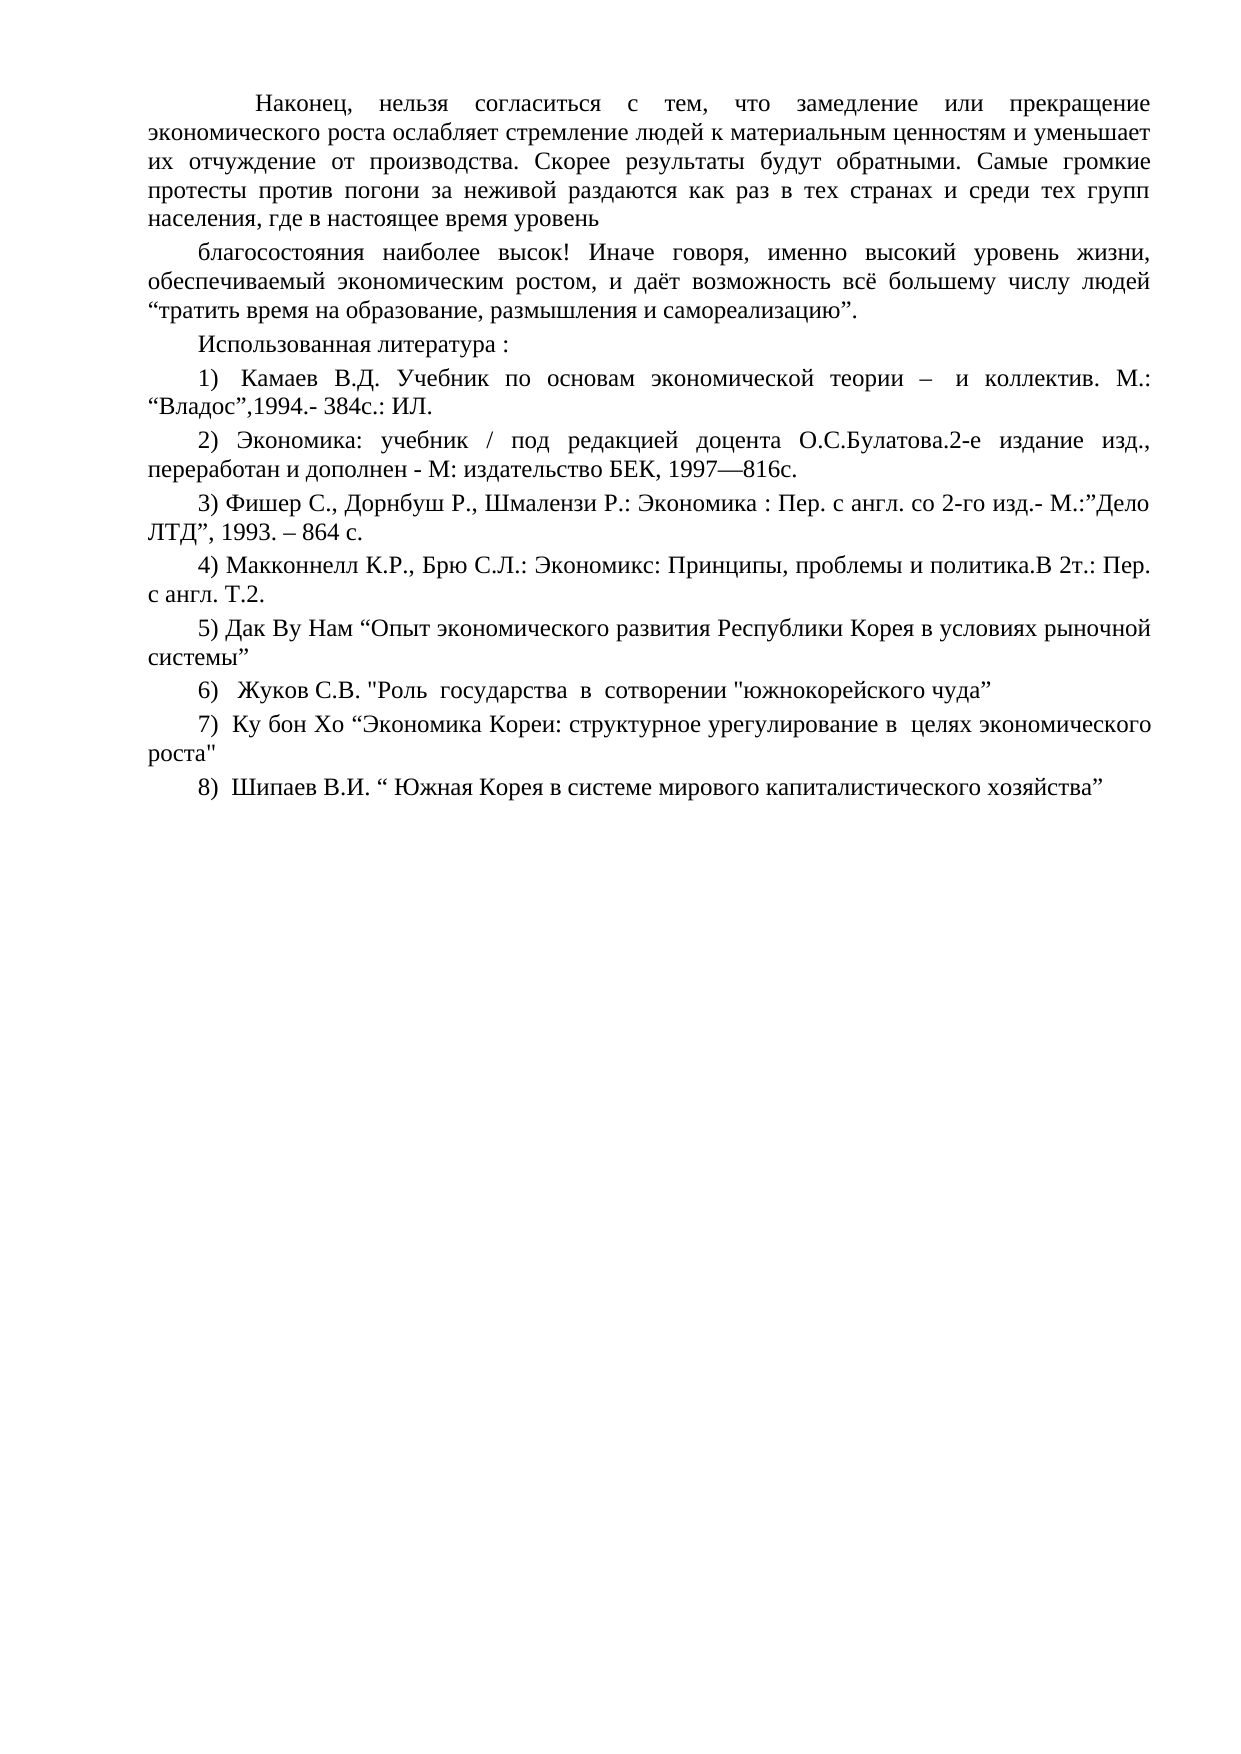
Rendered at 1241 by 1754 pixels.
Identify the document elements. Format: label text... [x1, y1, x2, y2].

text Использованная литература : [148, 329, 1152, 357]
text 3) Фишер С., Дорнбуш Р., Шмалензи Р.: Экономика : Пер. с англ. со 2-го изд.- М.:”Дело ЛТД”, 1993. – 864 с. [148, 488, 1152, 545]
text 6) Жуков С.В. "Роль государства в сотворении "южнокорейского чуда” [148, 676, 1152, 704]
text 7) Ку бон Хо “Экономика Кореи: структурное урегулирование в целях экономического роста" [148, 709, 1152, 767]
text 8) Шипаев В.И. “ Южная Корея в системе мирового капиталистического хозяйства” [148, 772, 1152, 801]
text 1) Камаев В.Д. Учебник по основам экономической теории – и коллектив. М.: “Владос”,1994.- 384с.: ИЛ. [148, 363, 1152, 420]
text благосостояния наиболее высок! Иначе говоря, именно высокий уровень жизни, обеспечиваемый экономическим ростом, и даёт возможность всё большему числу людей “тратить время на образование, размышления и самореализацию”. [148, 237, 1152, 324]
text Наконец, нельзя согласиться с тем, что замедление или прекращение экономического роста ослабляет стремление людей к материальным ценностям и уменьшает их отчуждение от производства. Скорее результаты будут обратными. Самые громкие протесты против погони за неживой раздаются как раз в тех странах и среди тех групп населения, где в настоящее время уровень [148, 88, 1152, 232]
text 2) Экономика: учебник / под редакцией доцента О.С.Булатова.2-е издание изд., переработан и дополнен - М: издательство БЕК, 1997—816с. [148, 425, 1152, 483]
text 5) Дак Ву Нам “Опыт экономического развития Республики Корея в условиях рыночной системы” [148, 613, 1152, 671]
text 4) Макконнелл К.Р., Брю С.Л.: Экономикс: Принципы, проблемы и политика.В 2т.: Пер. с англ. Т.2. [148, 550, 1152, 608]
